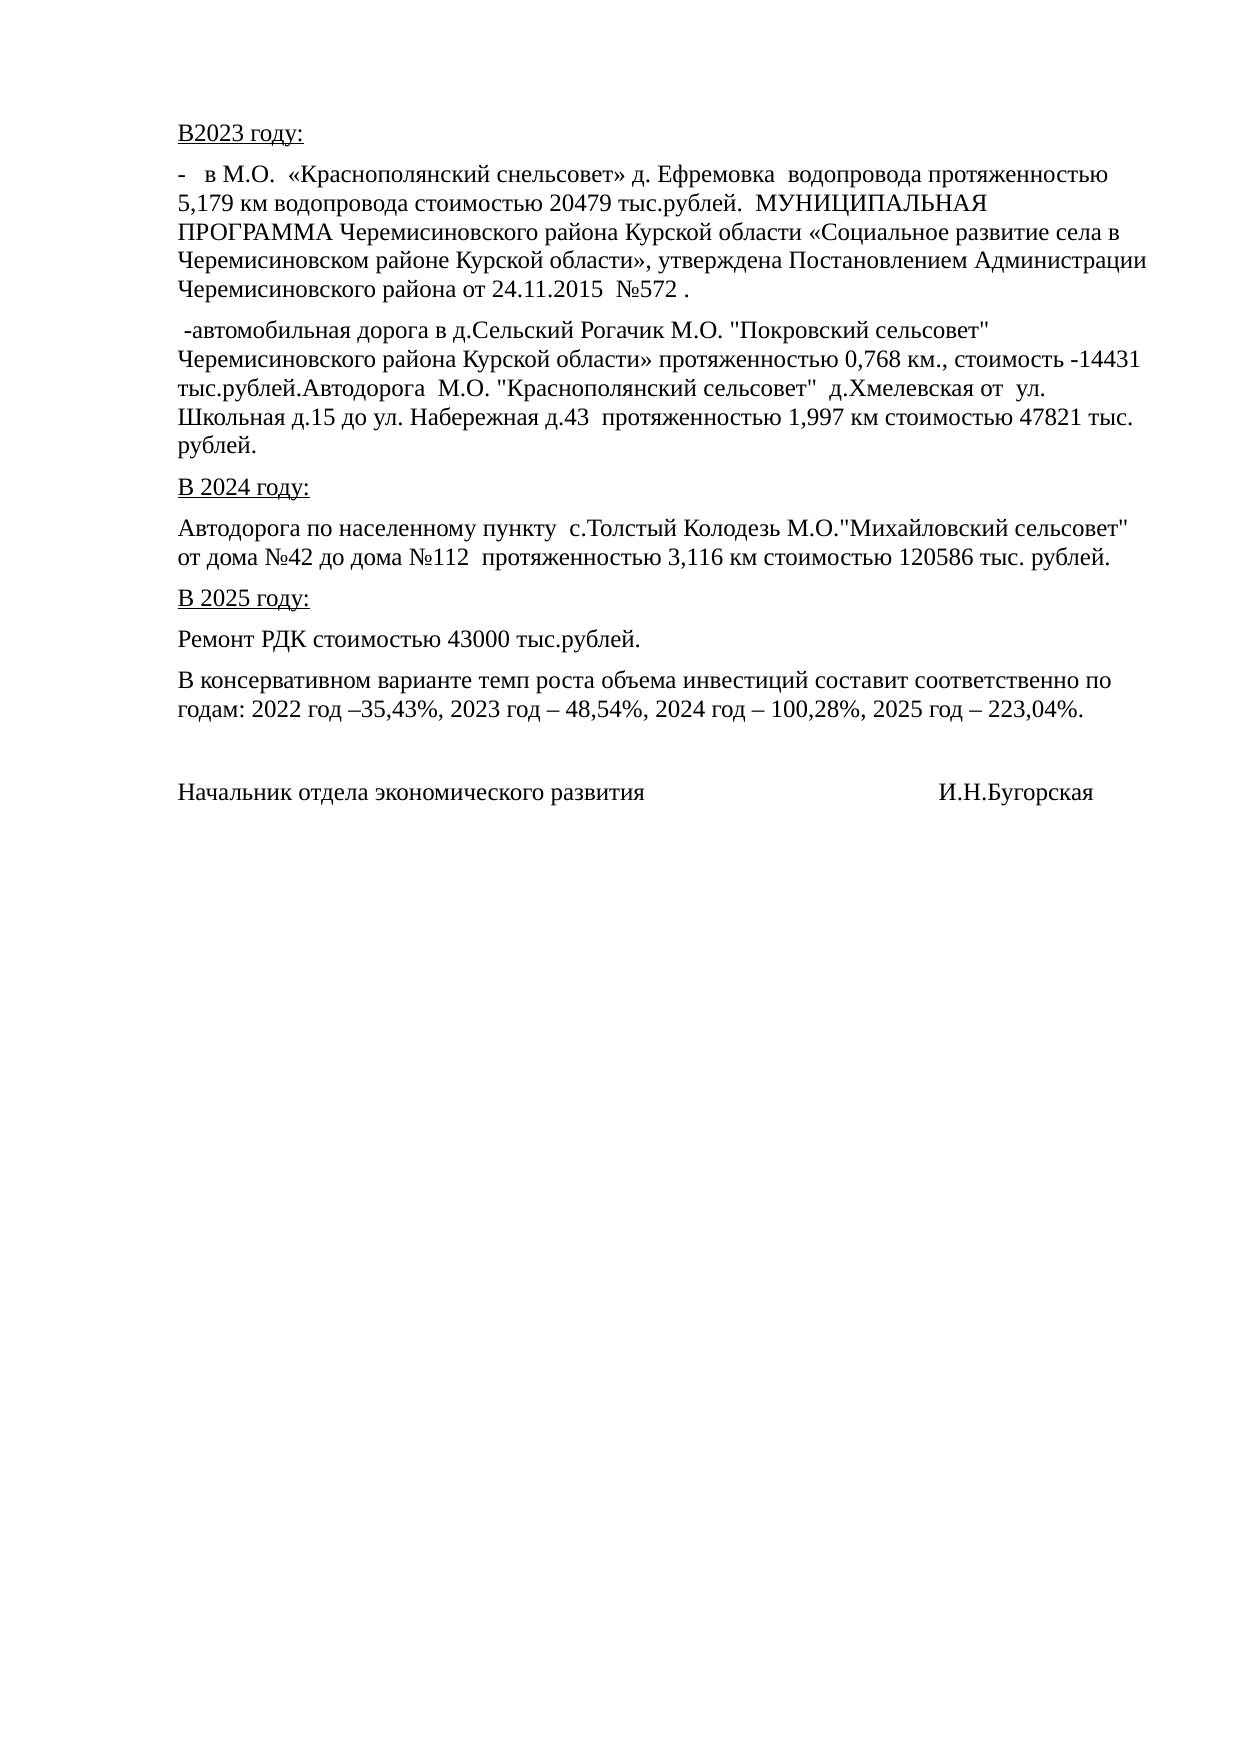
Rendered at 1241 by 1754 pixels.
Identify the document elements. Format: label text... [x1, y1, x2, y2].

text В консервативном варианте темп роста объема инвестиций составит соответственно по годам: 2022 год –35,43%, 2023 год – 48,54%, 2024 год – 100,28%, 2025 год – 223,04%. [177, 666, 1152, 723]
text Начальник отдела экономического развития И.Н.Бугорская [177, 777, 1152, 806]
text - в М.О. «Краснополянский снельсовет» д. Ефремовка водопровода протяженностью 5,179 км водопровода стоимостью 20479 тыс.рублей. МУНИЦИПАЛЬНАЯ ПРОГРАММА Черемисиновского района Курской области «Социальное развитие села в Черемисиновском районе Курской области», утверждена Постановлением Администрации Черемисиновского района от 24.11.2015 №572 . [177, 159, 1152, 303]
text Ремонт РДК стоимостью 43000 тыс.рублей. [177, 624, 1152, 653]
text В 2025 году: [177, 583, 1152, 612]
text В 2024 году: [177, 472, 1152, 501]
text Автодорога по населенному пункту с.Толстый Колодезь М.О."Михайловский сельсовет" от дома №42 до дома №112 протяженностью 3,116 км стоимостью 120586 тыс. рублей. [177, 513, 1152, 571]
text В2023 году: [177, 118, 1152, 147]
text -автомобильная дорога в д.Сельский Рогачик М.О. "Покровский сельсовет" Черемисиновского района Курской области» протяженностью 0,768 км., стоимость -14431 тыс.рублей.Автодорога М.О. "Краснополянский сельсовет" д.Хмелевская от ул. Школьная д.15 до ул. Набережная д.43 протяженностью 1,997 км стоимостью 47821 тыс. рублей. [177, 316, 1152, 459]
